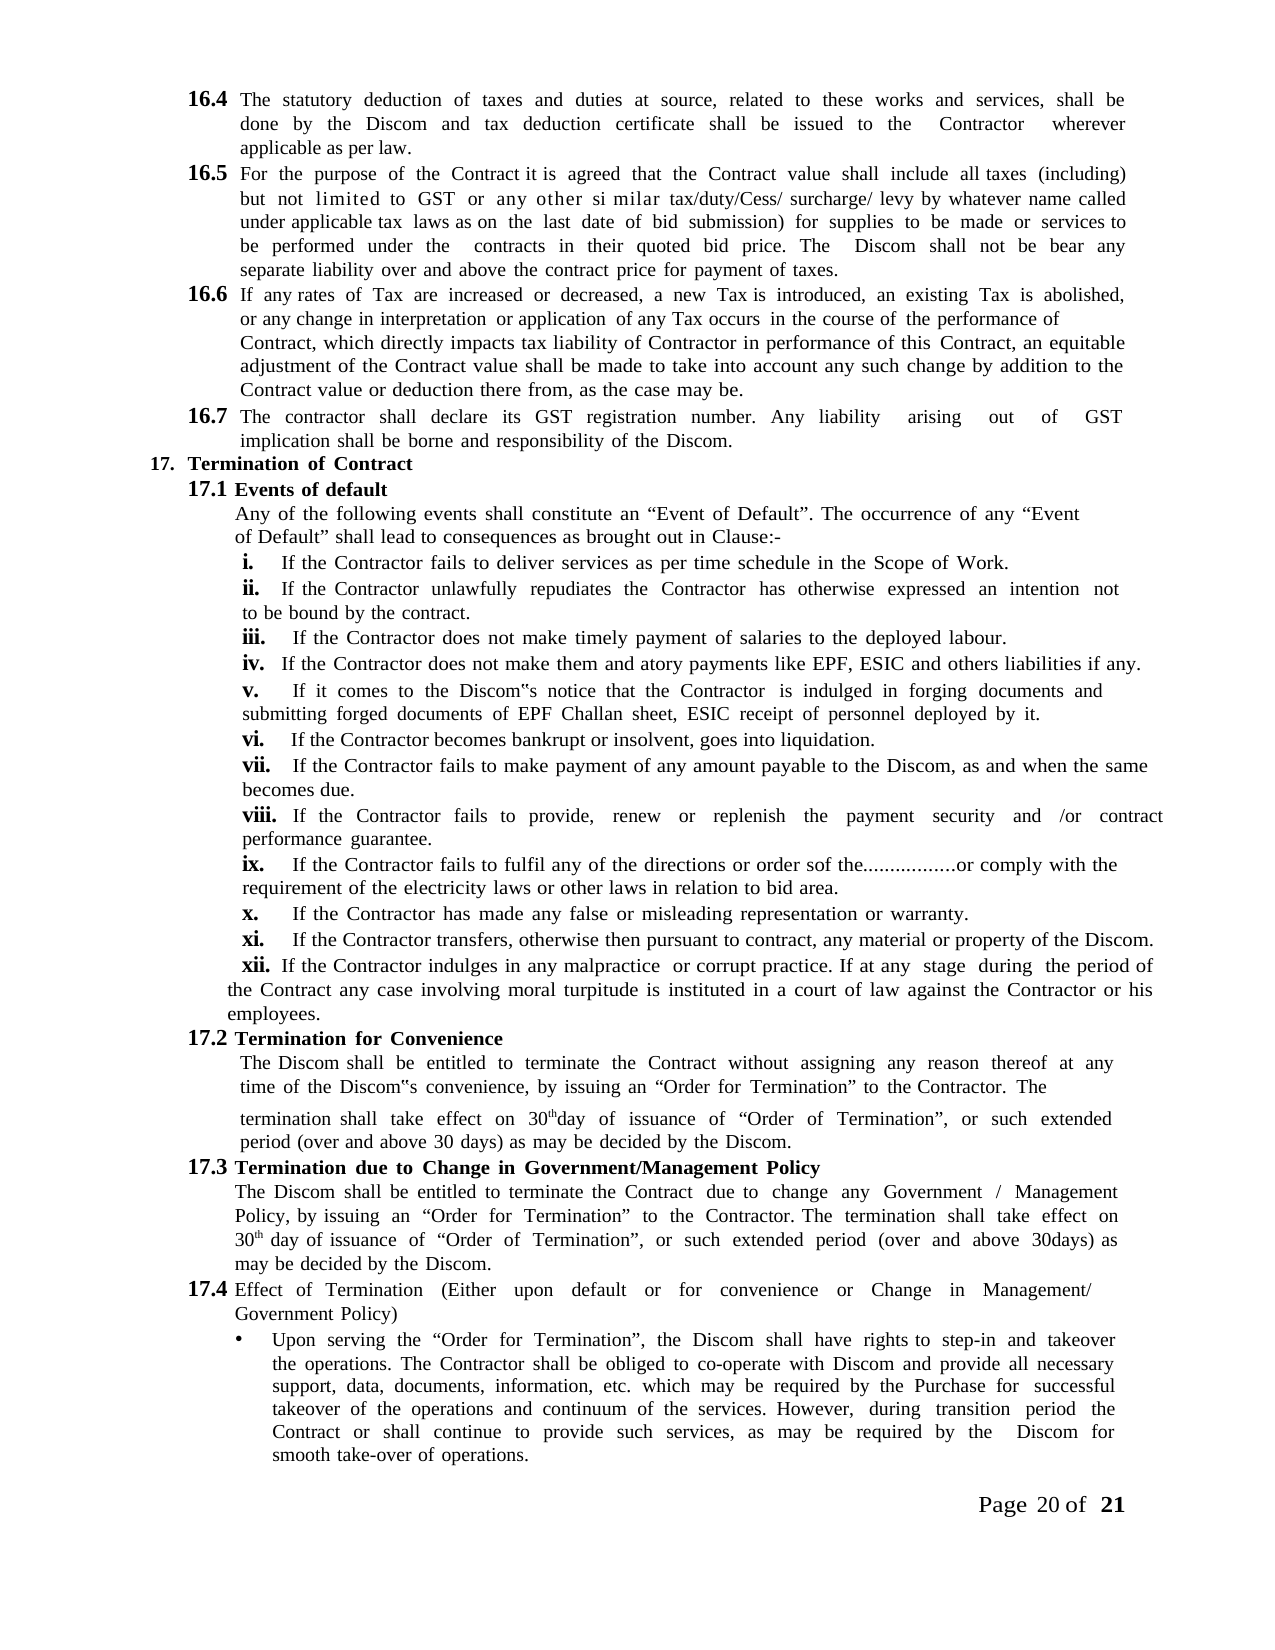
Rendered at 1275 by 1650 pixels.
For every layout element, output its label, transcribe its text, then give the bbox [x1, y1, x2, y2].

subtitle Termination due to Change in Government/Management Policy [187, 1154, 1233, 1180]
text requirement of the electricity laws or other laws in relation to bid area. [242, 877, 1233, 899]
list Events of default [187, 475, 1233, 501]
text Contract, which directly impacts tax liability of Contractor in performance of this Contract, an equitable adjustment of the Contract value shall be made to take into account any such change by addition to the Contract value or deduction there from, as the case may be. [240, 331, 1125, 401]
list Effect of Termination (Either upon default or for convenience or Change in Management/ Government Policy) [187, 1276, 1092, 1325]
list If the Contractor fails to make payment of any amount payable to the Discom, as and when the same becomes due. [242, 751, 1148, 801]
list If the Contractor does not make timely payment of salaries to the deployed labour. [242, 624, 1233, 650]
list If the Contractor fails to fulfil any of the directions or order sof the or comply with the [242, 850, 1233, 876]
list If the Contractor transfers, otherwise then pursuant to contract, any material or property of the Discom. [242, 925, 1233, 951]
list If the Contractor has made any false or misleading representation or warranty. [242, 899, 1233, 925]
list If any rates of Tax are increased or decreased, a new Tax is introduced, an existing Tax is abolished, or any change in interpretation or application of any Tax occurs in the course of the performance of [187, 282, 1126, 330]
list The contractor shall declare its GST registration number. Any liability arising out of GST implication shall be borne and responsibility of the Discom. [187, 402, 1123, 452]
subtitle Termination for Convenience [187, 1025, 1233, 1051]
list If the Contractor fails to deliver services as per time schedule in the Scope of Work. [242, 549, 1233, 574]
subtitle Termination of Contract [150, 452, 1233, 475]
list If the Contractor fails to provide, renew or replenish the payment security and /or contract performance guarantee. [242, 801, 1164, 850]
list If the Contractor becomes bankrupt or insolvent, goes into liquidation. [242, 725, 1233, 751]
list For the purpose of the Contract it is agreed that the Contract value shall include all taxes (including) but not limited to GST or any other si milar tax/duty/Cess/ surcharge/ levy by whatever name called under applicable tax laws as on the last date of bid submission) for supplies to be made or services to be performed under the contracts in their quoted bid price. The Discom shall not be bear any separate liability over and above the contract price for payment of taxes. [187, 159, 1126, 281]
list Upon serving the “Order for Termination”, the Discom shall have rights to step-in and takeover the operations. The Contractor shall be obliged to co-operate with Discom and provide all necessary support, data, documents, information, etc. which may be required by the Purchase for successful takeover of the operations and continuum of the services. However, during transition period the Contract or shall continue to provide such services, as may be required by the Discom for smooth take-over of operations. [234, 1325, 1116, 1466]
text termination shall take effect on 30thday of issuance of “Order of Termination”, or such extended period (over and above 30 days) as may be decided by the Discom. [240, 1107, 1113, 1153]
list The statutory deduction of taxes and duties at source, related to these works and services, shall be done by the Discom and tax deduction certificate shall be issued to the Contractor wherever applicable as per law. [187, 85, 1126, 159]
list If it comes to the Discom‟s notice that the Contractor is indulged in forging documents and submitting forged documents of EPF Challan sheet, ESIC receipt of personnel deployed by it. [242, 676, 1103, 725]
list If the Contractor unlawfully repudiates the Contractor has otherwise expressed an intention not to be bound by the contract. [242, 574, 1119, 624]
text The Discom shall be entitled to terminate the Contract without assigning any reason thereof at any time of the Discom‟s convenience, by issuing an “Order for Termination” to the Contractor. The [240, 1051, 1114, 1097]
text The Discom shall be entitled to terminate the Contract due to change any Government / Management Policy, by issuing an “Order for Termination” to the Contractor. The termination shall take effect on 30th day of issuance of “Order of Termination”, or such extended period (over and above 30days) as may be decided by the Discom. [234, 1180, 1118, 1274]
text Any of the following events shall constitute an “Event of Default”. The occurrence of any “Event of Default” shall lead to consequences as brought out in Clause:- [234, 501, 1096, 548]
list If the Contractor does not make them and atory payments like EPF, ESIC and others liabilities if any. [242, 650, 1233, 676]
list If the Contractor indulges in any malpractice or corrupt practice. If at any stage during the period of the Contract any case involving moral turpitude is instituted in a court of law against the Contractor or his employees. [227, 951, 1155, 1024]
